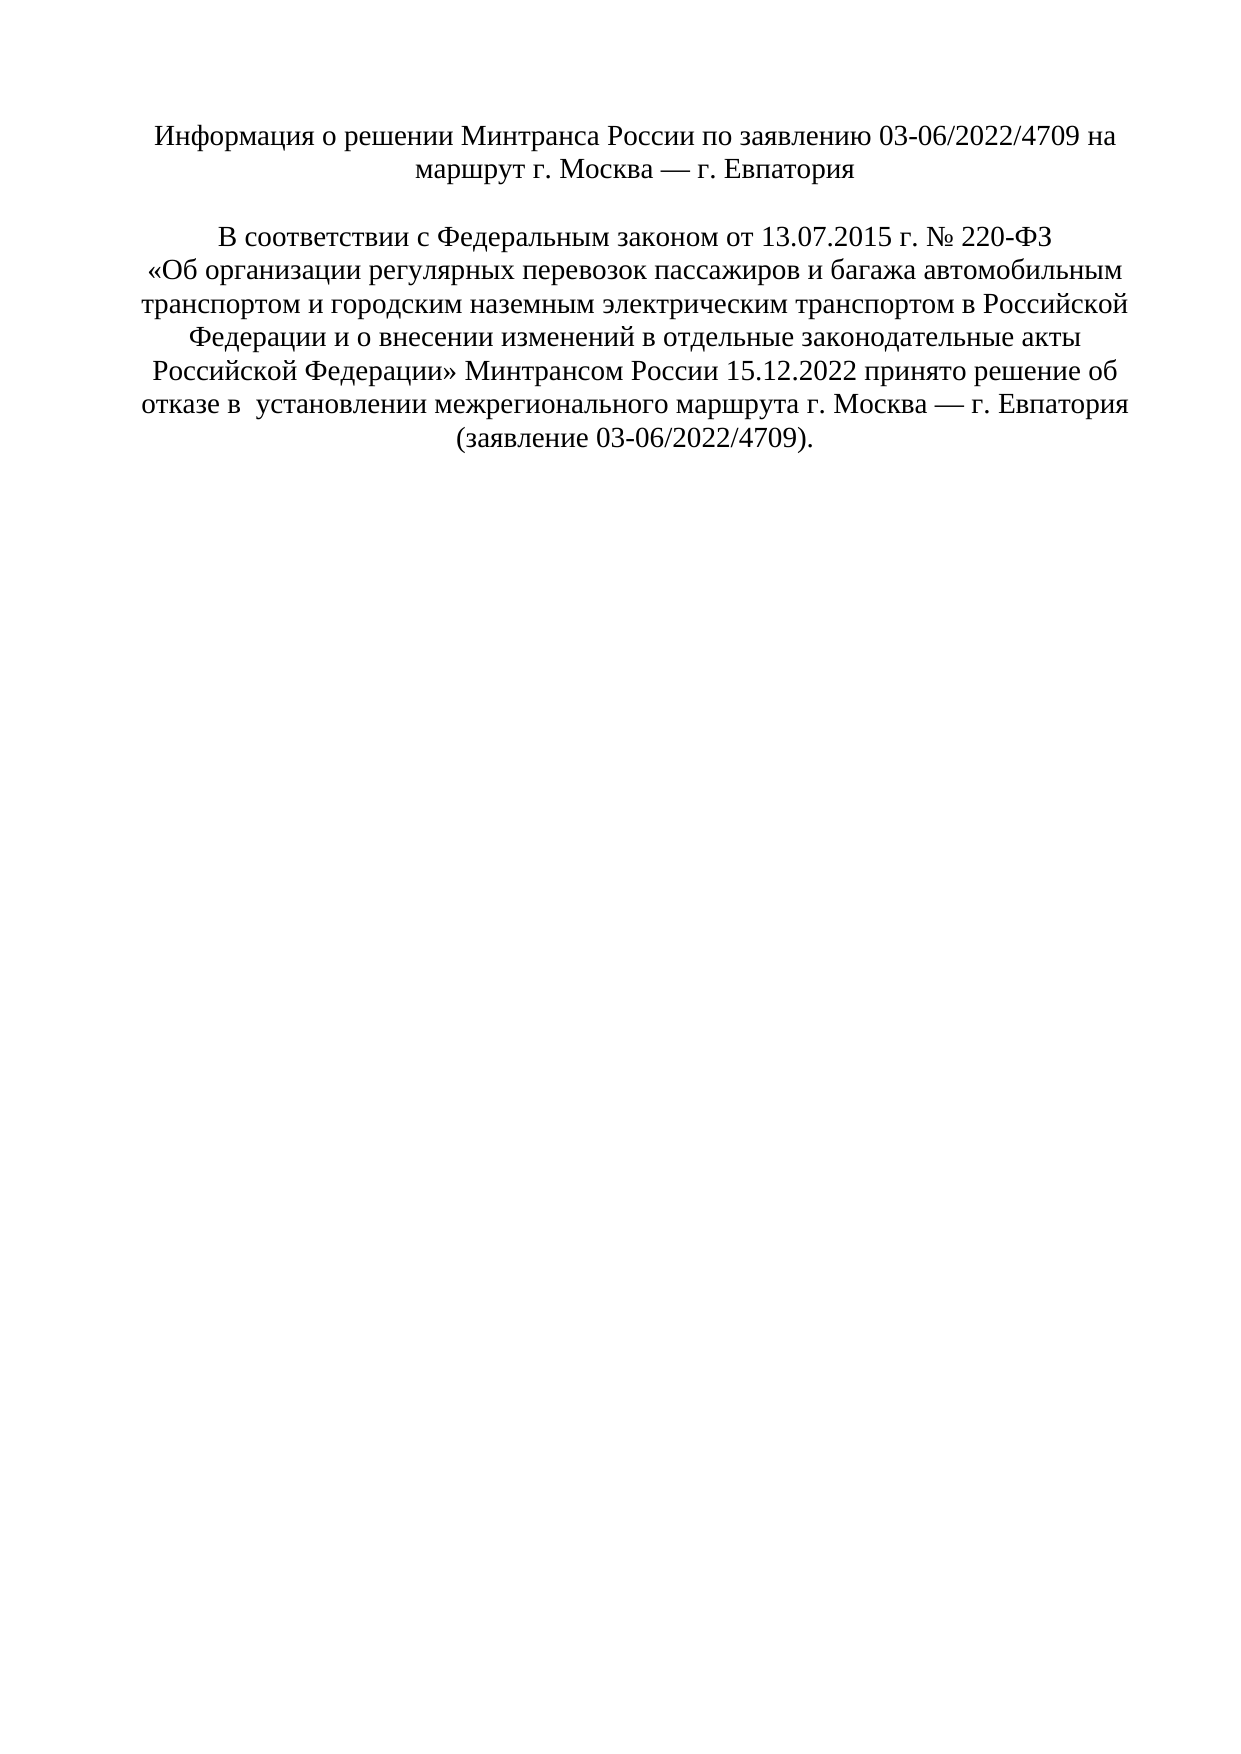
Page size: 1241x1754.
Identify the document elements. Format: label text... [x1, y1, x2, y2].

text Информация о решении Минтранса России по заявлению 03-06/2022/4709 на маршрут г. Москва — г. Евпатория [118, 118, 1152, 185]
text В соответствии с Федеральным законом от 13.07.2015 г. № 220-ФЗ «Об организации регулярных перевозок пассажиров и багажа автомобильным транспортом и городским наземным электрическим транспортом в Российской Федерации и о внесении изменений в отдельные законодательные акты Российской Федерации» Минтрансом России 15.12.2022 принято решение об отказе в установлении межрегионального маршрута г. Москва — г. Евпатория (заявление 03-06/2022/4709). [118, 219, 1152, 453]
